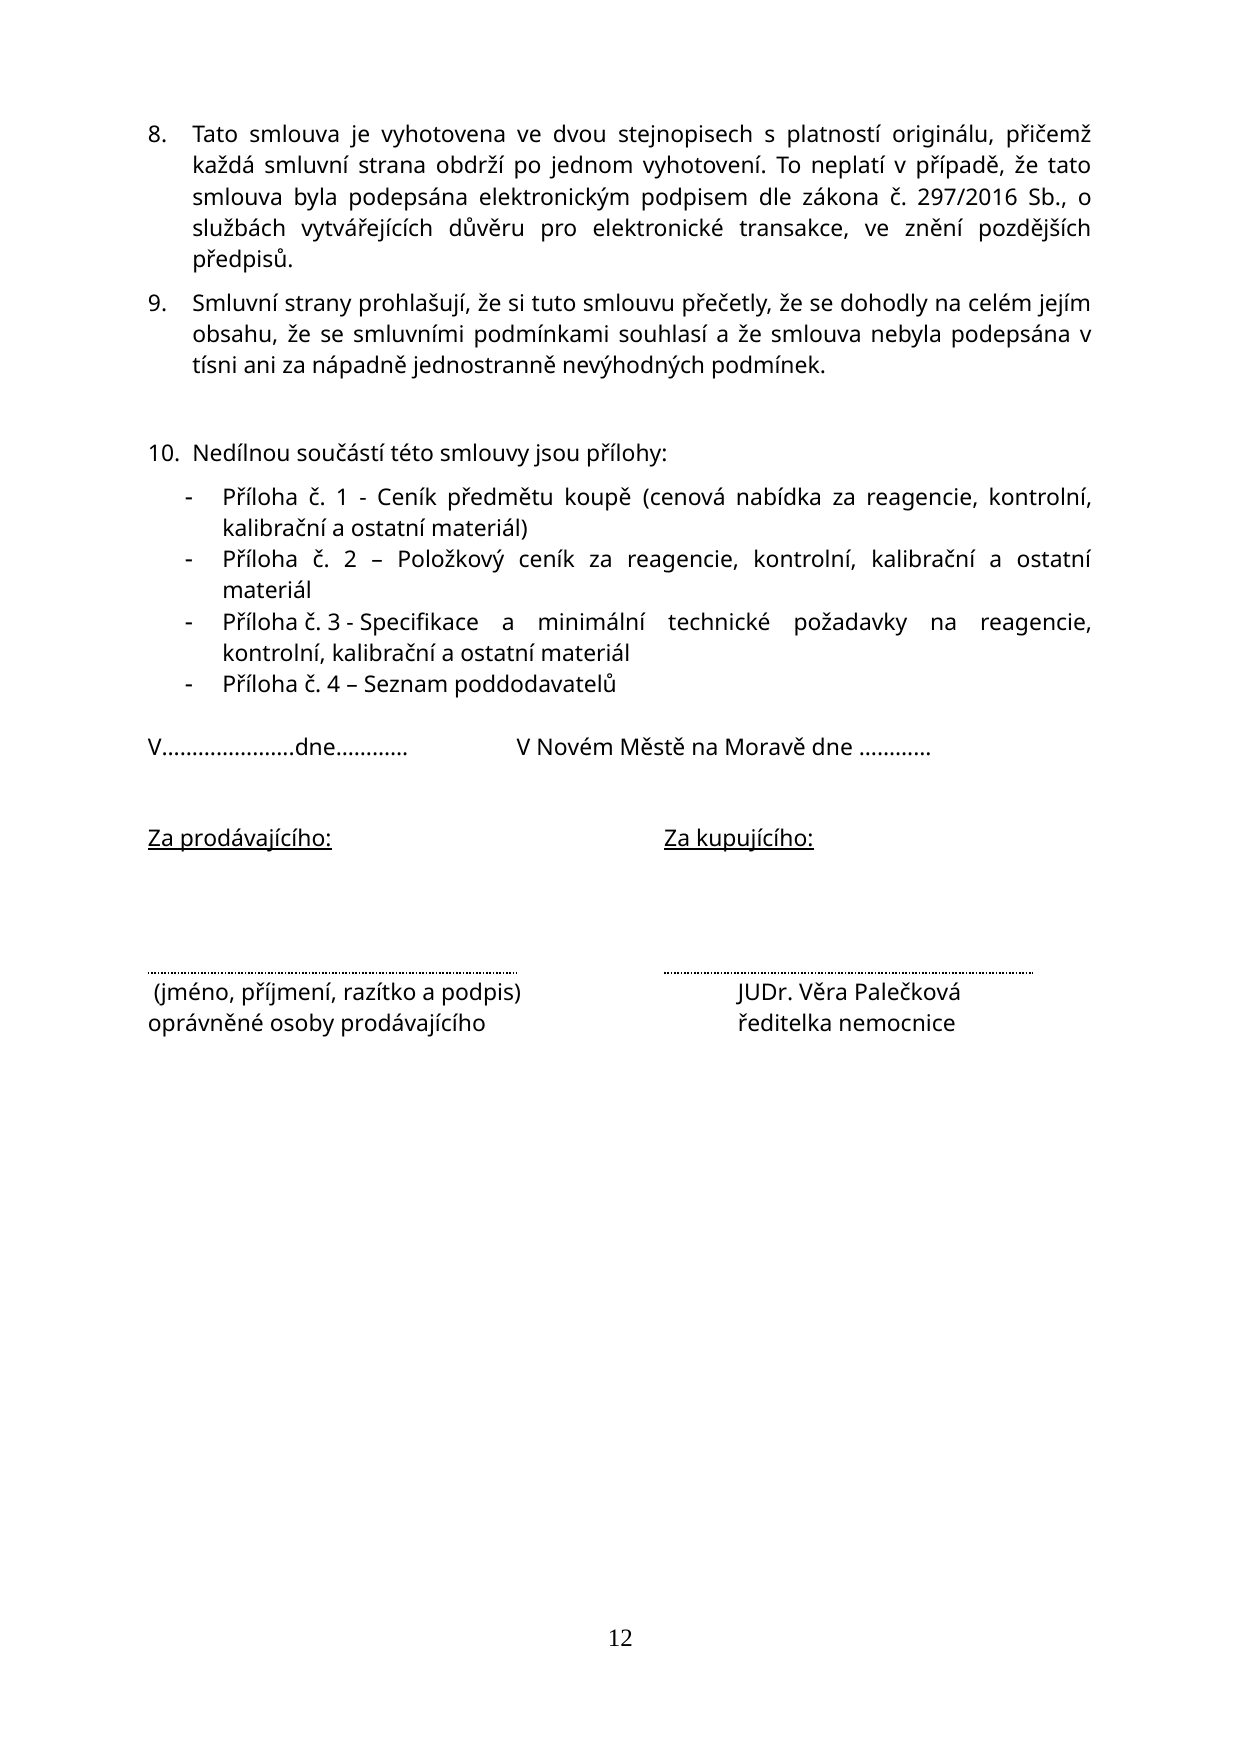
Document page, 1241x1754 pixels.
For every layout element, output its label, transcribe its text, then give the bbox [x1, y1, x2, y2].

list Příloha č. 1 - Ceník předmětu koupě (cenová nabídka za reagencie, kontrolní, kalibrační a ostatní materiál) [185, 481, 1092, 543]
text Za prodávajícího: Za kupujícího: [148, 822, 1092, 853]
list Smluvní strany prohlašují, že si tuto smlouvu přečetly, že se dohodly na celém jejím obsahu, že se smluvními podmínkami souhlasí a že smlouva nebyla podepsána v tísni ani za nápadně jednostranně nevýhodných podmínek. [148, 287, 1092, 381]
text V………………….dne………… V Novém Městě na Moravě dne ………… [148, 731, 1092, 762]
text oprávněné osoby prodávajícího ředitelka nemocnice [148, 1007, 1092, 1038]
list Příloha č. 2 – Položkový ceník za reagencie, kontrolní, kalibrační a ostatní materiál [185, 543, 1092, 606]
list Příloha č. 3 - Specifikace a minimální technické požadavky na reagencie, kontrolní, kalibrační a ostatní materiál [185, 606, 1092, 668]
list Tato smlouva je vyhotovena ve dvou stejnopisech s platností originálu, přičemž každá smluvní strana obdrží po jednom vyhotovení. To neplatí v případě, že tato smlouva byla podepsána elektronickým podpisem dle zákona č. 297/2016 Sb., o službách vytvářejících důvěru pro elektronické transakce, ve znění pozdějších předpisů. [148, 118, 1092, 274]
text (jméno, příjmení, razítko a podpis) JUDr. Věra Palečková [148, 976, 1092, 1007]
list Příloha č. 4 – Seznam poddodavatelů [185, 668, 1092, 699]
list Nedílnou součástí této smlouvy jsou přílohy: [148, 437, 1092, 468]
